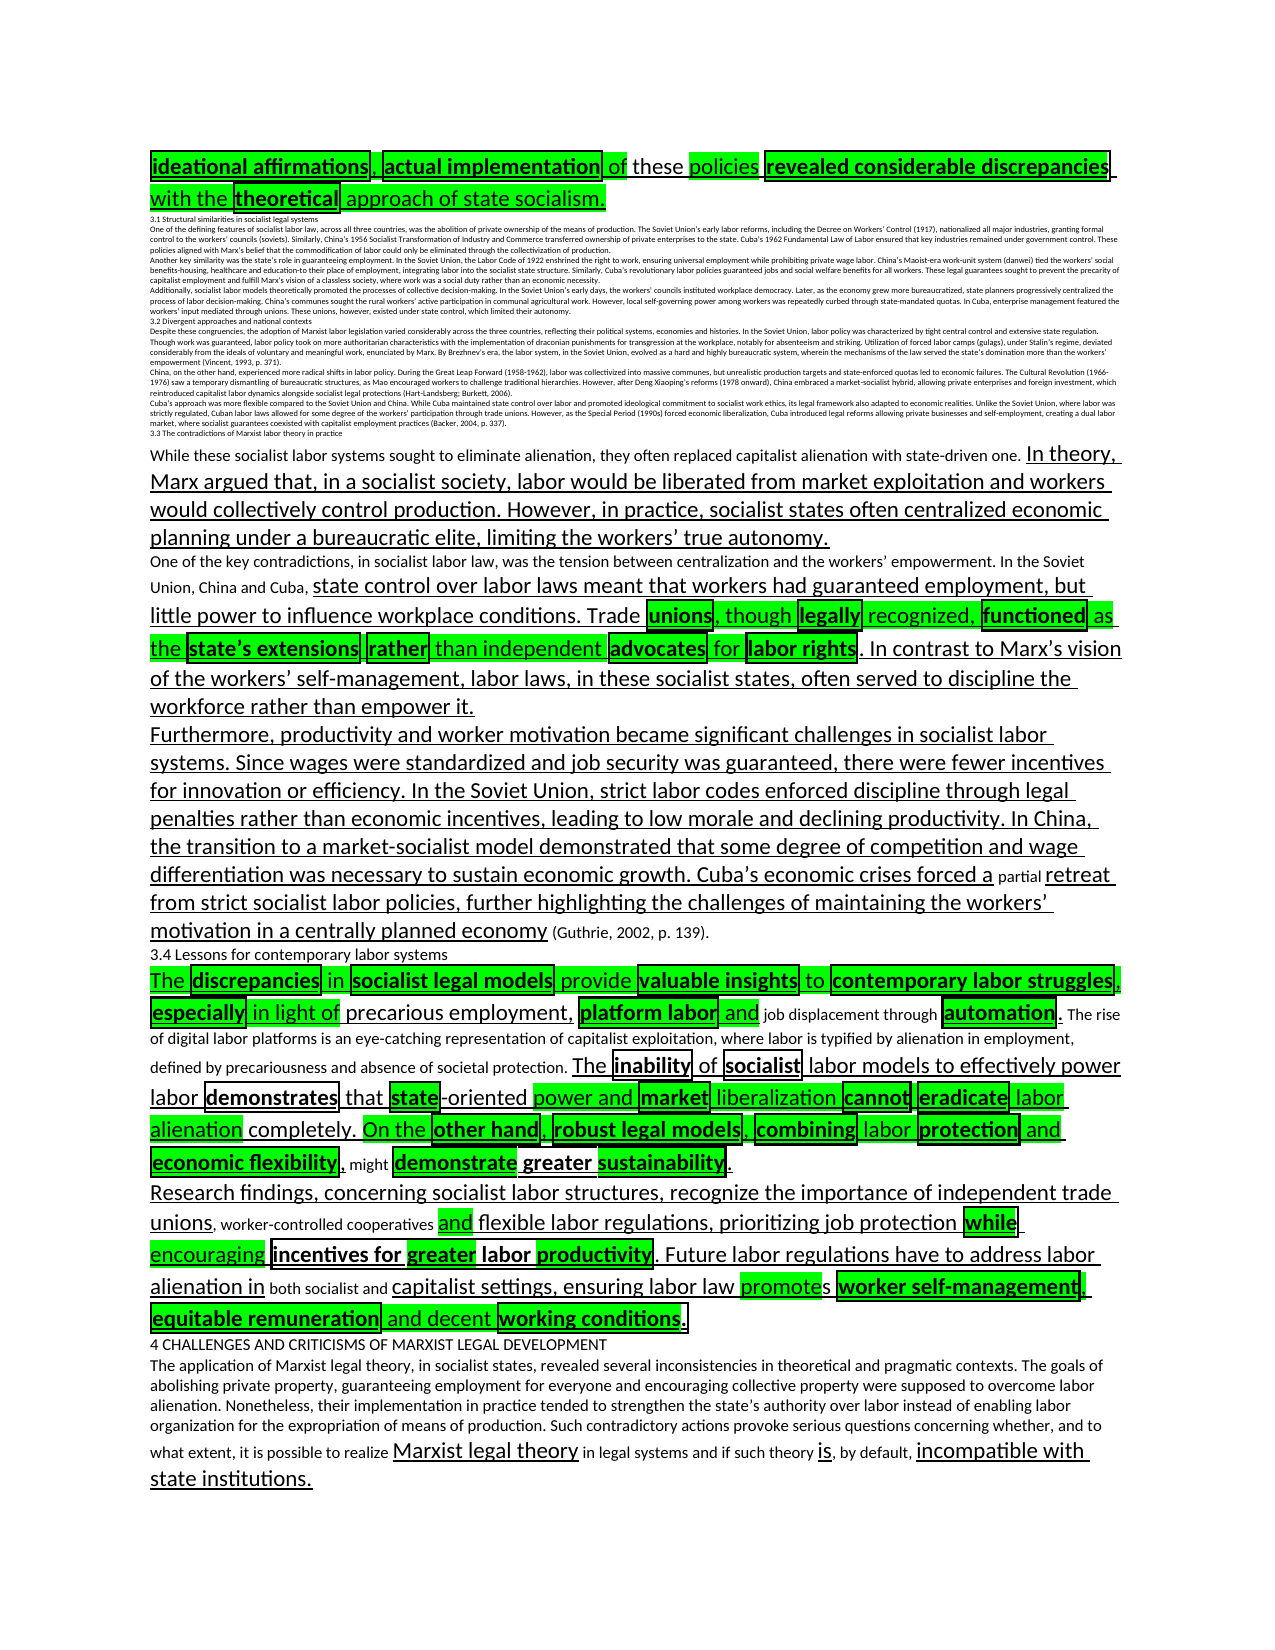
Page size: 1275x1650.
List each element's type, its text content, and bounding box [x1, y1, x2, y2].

text The application of Marxist legal theory, in socialist states, revealed several inconsistencies in theoretical and pragmatic contexts. The goals of abolishing private property, guaranteeing employment for everyone and encouraging collective property were supposed to overcome labor alienation. Nonetheless, their implementation in practice tended to strengthen the state’s authority over labor instead of enabling labor organization for the expropriation of means of production. Such contradictory actions provoke serious questions concerning whether, and to what extent, it is possible to realize Marxist legal theory in legal systems and if such theory is, by default, incompatible with state institutions. [150, 1355, 1125, 1492]
text While these socialist labor systems sought to eliminate alienation, they often replaced capitalist alienation with state-driven one. In theory, Marx argued that, in a socialist society, labor would be liberated from market exploitation and workers would collectively control production. However, in practice, socialist states often centralized economic planning under a bureaucratic elite, limiting the workers’ true autonomy. [150, 439, 1125, 551]
text 3.4 Lessons for contemporary labor systems [150, 944, 1125, 964]
text Research findings, concerning socialist labor structures, recognize the importance of independent trade unions, worker-controlled cooperatives and flexible labor regulations, prioritizing job protection while encouraging incentives for greater labor productivity. Future labor regulations have to address labor alienation in both socialist and capitalist settings, ensuring labor law promotes worker self-management, equitable remuneration and decent working conditions. [150, 1178, 1125, 1334]
text One of the key contradictions, in socialist labor law, was the tension between centralization and the workers’ empowerment. In the Soviet Union, China and Cuba, state control over labor laws meant that workers had guaranteed employment, but little power to influence workplace conditions. Trade unions, though legally recognized, functioned as the state’s extensions rather than independent advocates for labor rights. In contrast to Marx’s vision of the workers’ self-management, labor laws, in these socialist states, often served to discipline the workforce rather than empower it. [150, 551, 1125, 720]
text Furthermore, productivity and worker motivation became significant challenges in socialist labor systems. Since wages were standardized and job security was guaranteed, there were fewer incentives for innovation or efficiency. In the Soviet Union, strict labor codes enforced discipline through legal penalties rather than economic incentives, leading to low morale and declining productivity. In China, the transition to a market-socialist model demonstrated that some degree of competition and wage differentiation was necessary to sustain economic growth. Cuba’s economic crises forced a partial retreat from strict socialist labor policies, further highlighting the challenges of maintaining the workers’ motivation in a centrally planned economy (Guthrie, 2002, p. 139). [150, 720, 1125, 944]
text 4 CHALLENGES AND CRITICISMS OF MARXIST LEGAL DEVELOPMENT [150, 1334, 1125, 1355]
text The discrepancies in socialist legal models provide valuable insights to contemporary labor struggles, especially in light of precarious employment, platform labor and job displacement through automation. The rise of digital labor platforms is an eye-catching representation of capitalist exploitation, where labor is typified by alienation in employment, defined by precariousness and absence of societal protection. The inability of socialist labor models to effectively power labor demonstrates that state-oriented power and market liberalization cannot eradicate labor alienation completely. On the other hand, robust legal models, combining labor protection and economic flexibility, might demonstrate greater sustainability. [150, 964, 1125, 1178]
